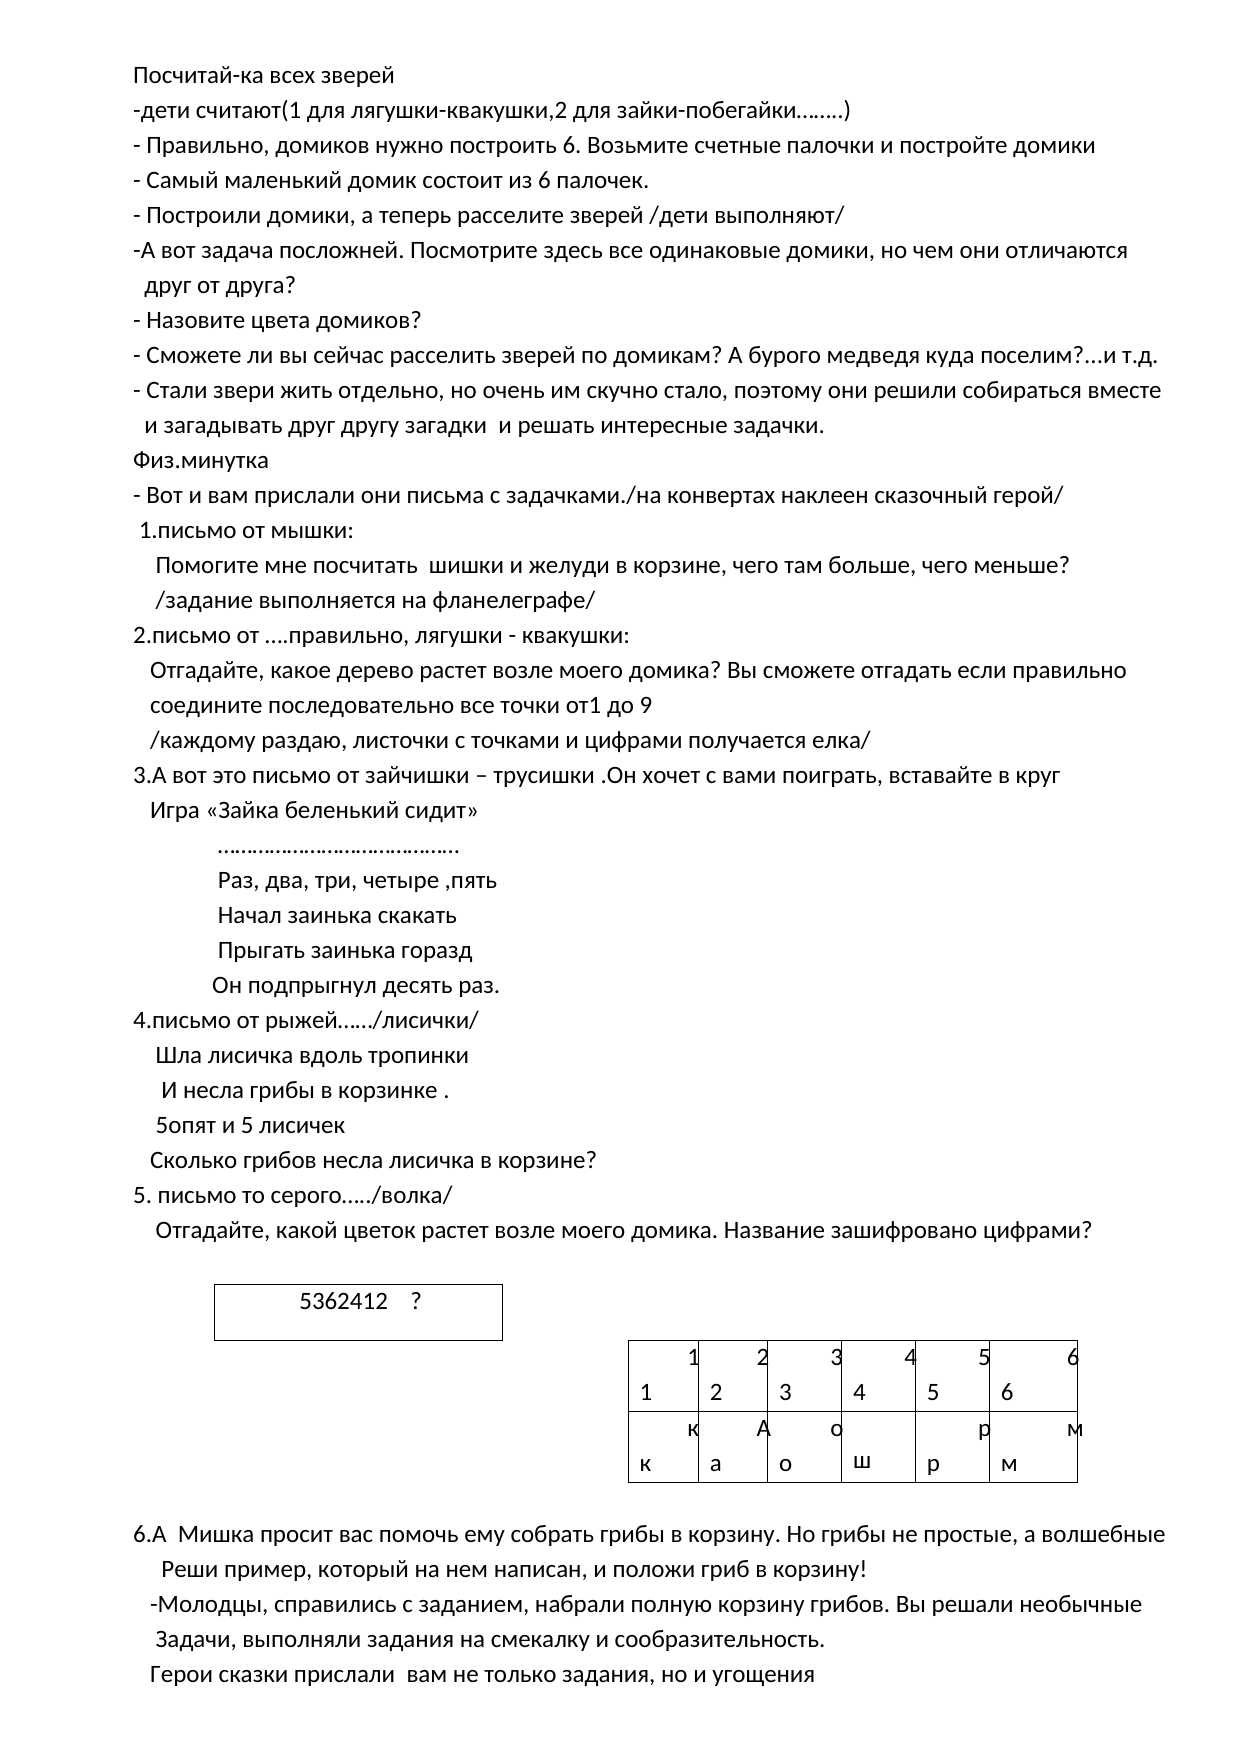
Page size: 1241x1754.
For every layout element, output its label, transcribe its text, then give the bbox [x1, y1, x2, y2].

text 1.письмо от мышки: [59, 514, 1181, 544]
text 5опят и 5 лисичек [59, 1109, 1181, 1139]
text Шла лисичка вдоль тропинки [59, 1039, 1181, 1069]
text Он подпрыгнул десять раз. [59, 969, 1181, 999]
text 2.письмо от ….правильно, лягушки - квакушки: [59, 619, 1181, 649]
table_cell 11 [629, 1341, 698, 1411]
text Физ.минутка [59, 444, 1181, 474]
table_cell 22 [699, 1341, 767, 1411]
text Реши пример, который на нем написан, и положи гриб в корзину! [59, 1553, 1181, 1583]
text 6.А Мишка просит вас помочь ему собрать грибы в корзину. Но грибы не простые, а волшебные [59, 1518, 1181, 1548]
text Отгадайте, какое дерево растет возле моего домика? Вы сможете отгадать если правильно [59, 654, 1181, 684]
table_cell рр [916, 1412, 989, 1482]
text …………………………………… [59, 829, 1181, 859]
text 3.А вот это письмо от зайчишки – трусишки .Он хочет с вами поиграть, вставайте в круг [59, 759, 1181, 789]
text -Молодцы, справились с заданием, набрали полную корзину грибов. Вы решали необычные [59, 1588, 1181, 1618]
text Посчитай-ка всех зверей [59, 59, 1181, 89]
table_cell 44 [842, 1341, 915, 1411]
text - Сможете ли вы сейчас расселить зверей по домикам? А бурого медведя куда поселим?...и т.д. [59, 339, 1181, 369]
text Прыгать заинька горазд [59, 934, 1181, 964]
table_cell кк [629, 1412, 698, 1482]
text соедините последовательно все точки от1 до 9 [59, 689, 1181, 719]
table_cell Аа [699, 1412, 767, 1482]
text Герои сказки прислали вам не только задания, но и угощения [59, 1658, 1181, 1688]
table_cell 55 [916, 1341, 989, 1411]
table_cell ш [842, 1412, 915, 1482]
text Помогите мне посчитать шишки и желуди в корзине, чего там больше, чего меньше? [59, 549, 1181, 579]
table_header 5362412 ? [215, 1285, 502, 1340]
table_cell мм [990, 1412, 1077, 1482]
text - Самый маленький домик состоит из 6 палочек. [59, 164, 1181, 194]
text - Построили домики, а теперь расселите зверей /дети выполняют/ [59, 199, 1181, 229]
text Начал заинька скакать [59, 899, 1181, 929]
text -А вот задача посложней. Посмотрите здесь все одинаковые домики, но чем они отличаются [59, 234, 1181, 264]
text И несла грибы в корзинке . [59, 1074, 1181, 1104]
text 4.письмо от рыжей……/лисички/ [59, 1004, 1181, 1034]
table_cell 66 [990, 1341, 1077, 1411]
text Игра «Зайка беленький сидит» [59, 794, 1181, 824]
text - Вот и вам прислали они письма с задачками./на конвертах наклеен сказочный герой/ [59, 479, 1181, 509]
text 5. письмо то серого…../волка/ [59, 1179, 1181, 1209]
text Раз, два, три, четыре ,пять [59, 864, 1181, 894]
text и загадывать друг другу загадки и решать интересные задачки. [59, 409, 1181, 439]
text -дети считают(1 для лягушки-квакушки,2 для зайки-побегайки……..) [59, 94, 1181, 124]
text Задачи, выполняли задания на смекалку и сообразительность. [59, 1623, 1181, 1653]
text Сколько грибов несла лисичка в корзине? [59, 1144, 1181, 1174]
text /задание выполняется на фланелеграфе/ [59, 584, 1181, 614]
text /каждому раздаю, листочки с точками и цифрами получается елка/ [59, 724, 1181, 754]
table_cell оо [768, 1412, 841, 1482]
text - Назовите цвета домиков? [59, 304, 1181, 334]
table_cell 33 [768, 1341, 841, 1411]
text Отгадайте, какой цветок растет возле моего домика. Название зашифровано цифрами? [59, 1214, 1181, 1244]
text друг от друга? [59, 269, 1181, 299]
text - Стали звери жить отдельно, но очень им скучно стало, поэтому они решили собираться вместе [59, 374, 1181, 404]
text - Правильно, домиков нужно построить 6. Возьмите счетные палочки и постройте домики [59, 129, 1181, 159]
